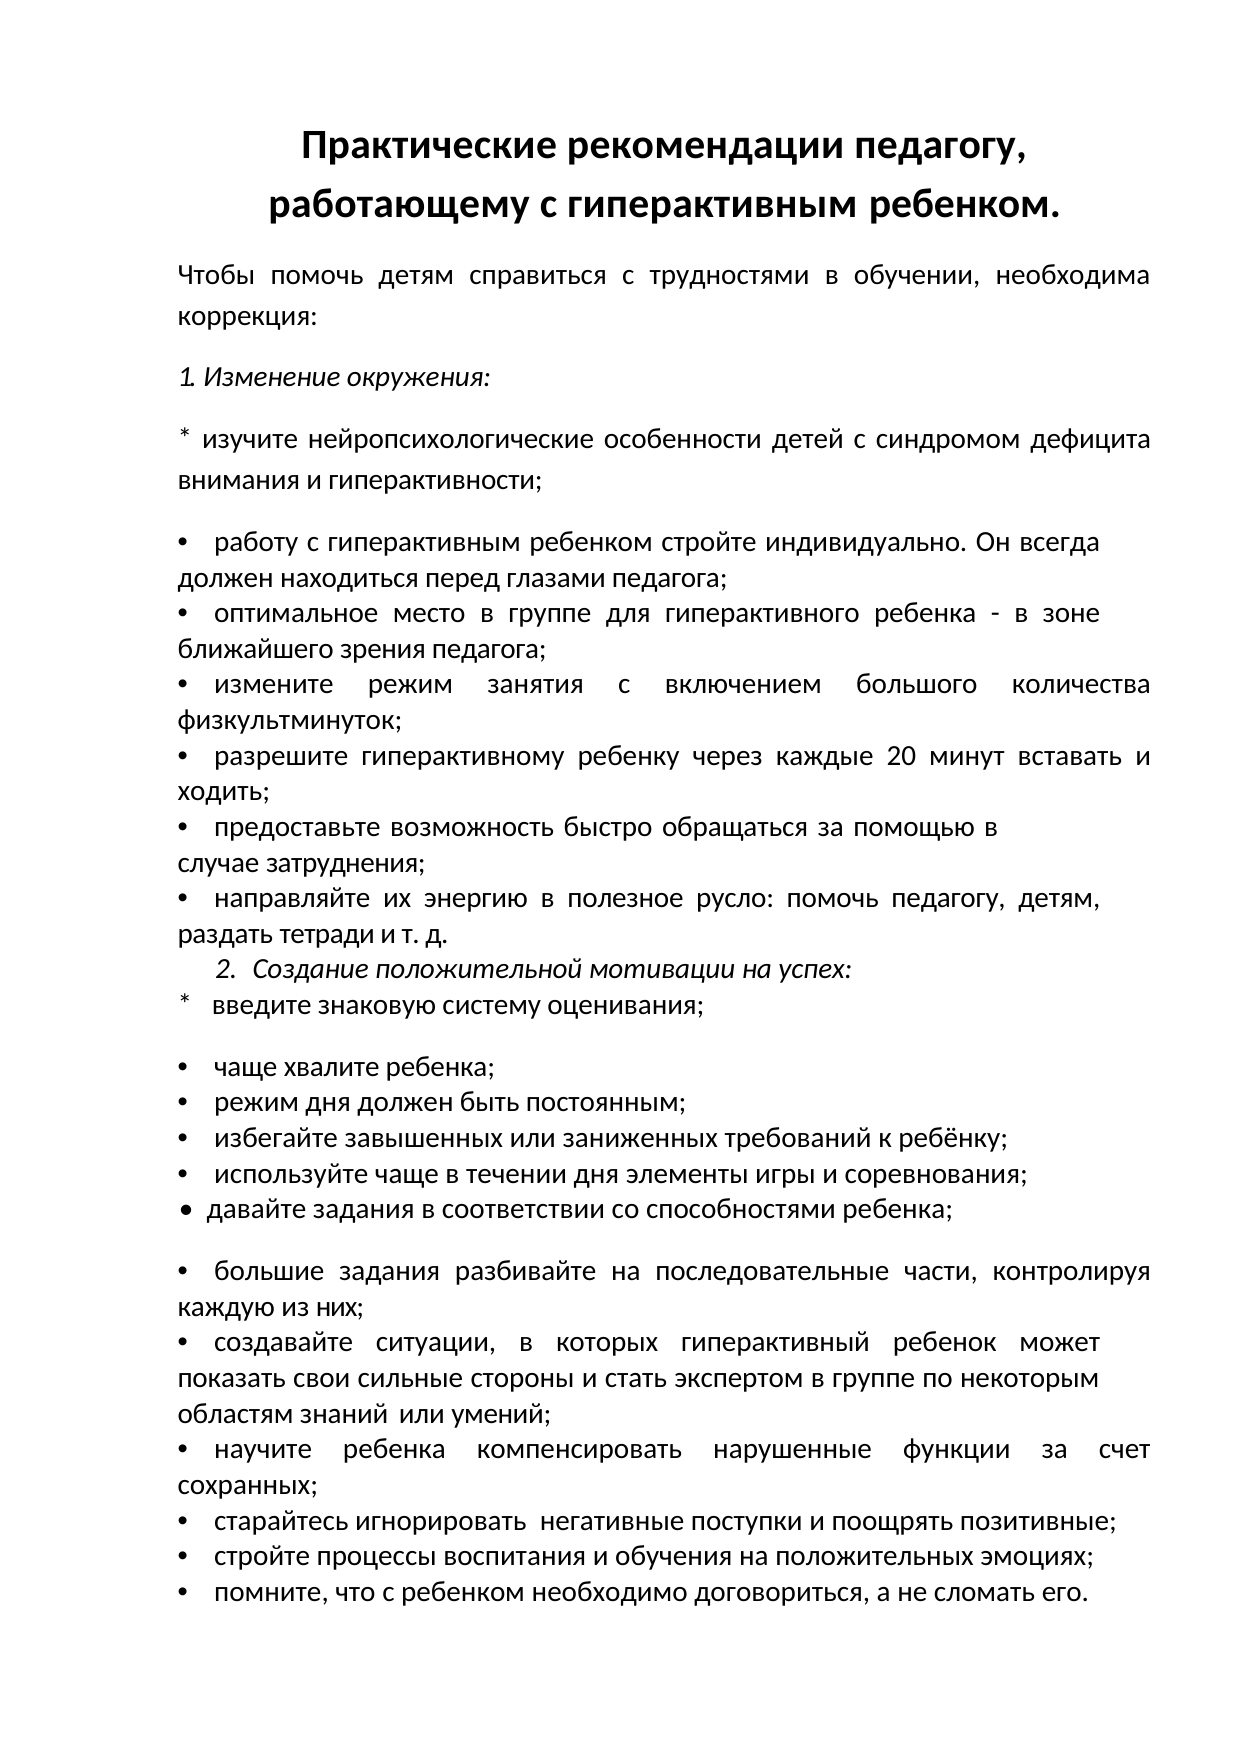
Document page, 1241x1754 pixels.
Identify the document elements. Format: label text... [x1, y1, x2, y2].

list большие задания разбивайте на последовательные части, контролируя каждую из них; [177, 1252, 1152, 1323]
text * изучите нейропсихологические особенности детей с синдромом дефицита внимания и гиперактивности; [177, 420, 1152, 497]
list старайтесь игнорировать негативные поступки и поощрять позитивные; [177, 1502, 1152, 1537]
list режим дня должен быть постоянным; [177, 1083, 1152, 1119]
list оптимальное место в группе для гиперактивного ребенка - в зоне ближайшего зрения педагога; [177, 594, 1101, 666]
list используйте чаще в течении дня элементы игры и соревнования; [177, 1155, 1152, 1190]
list предоставьте возможность быстро обращаться за помощью в случае затруднения; [177, 808, 999, 879]
text Чтобы помочь детям справиться с трудностями в обучении, необходима коррекция: [177, 256, 1152, 332]
list избегайте завышенных или заниженных требований к ребёнку; [177, 1119, 1152, 1155]
list разрешите гиперактивному ребенку через каждые 20 минут вставать и ходить; [177, 737, 1152, 808]
list помните, что с ребенком необходимо договориться, а не сломать его. [177, 1573, 1152, 1608]
list направляйте их энергию в полезное русло: помочь педагогу, детям, раздать тетради и т. д. [177, 879, 1101, 951]
list стройте процессы воспитания и обучения на положительных эмоциях; [177, 1537, 1152, 1573]
text Практические рекомендации педагогу, работающему с гиперактивным ребенком. [177, 118, 1152, 227]
list работу с гиперактивным ребенком стройте индивидуально. Он всегда должен находиться перед глазами педагога; [177, 523, 1101, 594]
list чаще хвалите ребенка; [177, 1048, 1152, 1083]
text * введите знаковую систему оценивания; [177, 986, 1101, 1022]
text • давайте задания в соответствии со способностями ребенка; [179, 1190, 1152, 1226]
list измените режим занятия с включением большого количества физкультминуток; [177, 666, 1152, 737]
list научите ребенка компенсировать нарушенные функции за счет сохранных; [177, 1430, 1152, 1502]
list создавайте ситуации, в которых гиперактивный ребенок может показать свои сильные стороны и стать экспертом в группе по некоторым областям знаний или умений; [177, 1323, 1101, 1430]
text 1. Изменение окружения: [177, 358, 1152, 394]
list Создание положительной мотивации на успех: [215, 951, 1101, 986]
